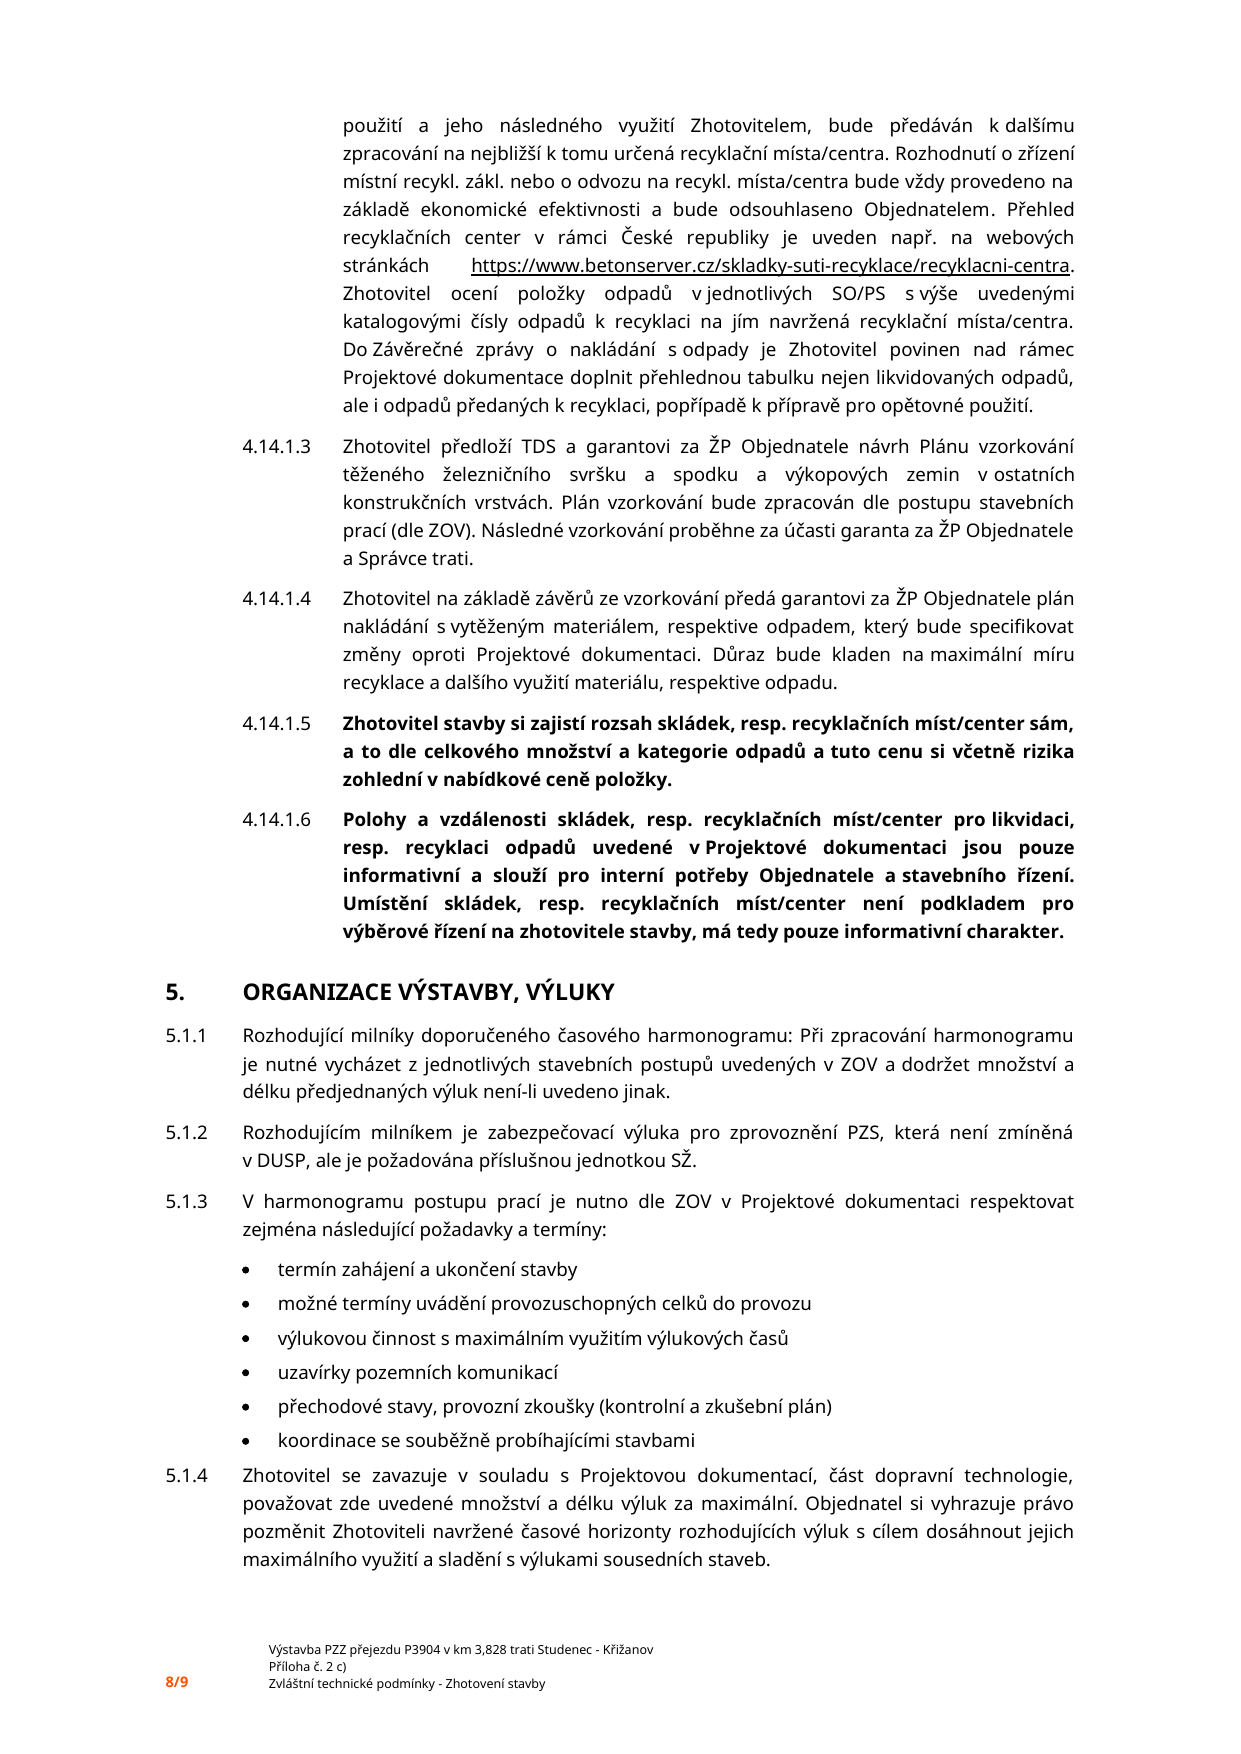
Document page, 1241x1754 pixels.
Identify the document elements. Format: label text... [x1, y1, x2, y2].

text Rozhodujícím milníkem je zabezpečovací výluka pro zprovoznění PZS, která není zmíněná v DUSP, ale je požadována příslušnou jednotkou SŽ. [165, 1119, 1075, 1173]
list termín zahájení a ukončení stavby [242, 1256, 1075, 1282]
text ORGANIZACE VÝSTAVBY, VÝLUKY [165, 976, 1075, 1007]
list koordinace se souběžně probíhajícími stavbami [242, 1428, 1075, 1453]
list výlukovou činnost s maximálním využitím výlukových časů [242, 1325, 1075, 1351]
text V harmonogramu postupu prací je nutno dle ZOV v Projektové dokumentaci respektovat zejména následující požadavky a termíny: [165, 1188, 1075, 1241]
text Zhotovitel předloží TDS a garantovi za ŽP Objednatele návrh Plánu vzorkování těženého železničního svršku a spodku a výkopových zemin v ostatních konstrukčních vrstvách. Plán vzorkování bude zpracován dle postupu stavebních prací (dle ZOV). Následné vzorkování proběhne za účasti garanta za ŽP Objednatele a Správce trati. [242, 433, 1075, 571]
text Zhotovitel na základě závěrů ze vzorkování předá garantovi za ŽP Objednatele plán nakládání s vytěženým materiálem, respektive odpadem, který bude specifikovat změny oproti Projektové dokumentaci. Důraz bude kladen na maximální míru recyklace a dalšího využití materiálu, respektive odpadu. [242, 586, 1075, 695]
text Zhotovitel stavby si zajistí rozsah skládek, resp. recyklačních míst/center sám, a to dle celkového množství a kategorie odpadů a tuto cenu si včetně rizika zohlední v nabídkové ceně položky. [242, 710, 1075, 792]
text Zhotovitel se zavazuje v souladu s Projektovou dokumentací, část dopravní technologie, považovat zde uvedené množství a délku výluk za maximální. Objednatel si vyhrazuje právo pozměnit Zhotoviteli navržené časové horizonty rozhodujících výluk s cílem dosáhnout jejich maximálního využití a sladění s výlukami sousedních staveb. [165, 1462, 1075, 1572]
text Rozhodující milníky doporučeného časového harmonogramu: Při zpracování harmonogramu je nutné vycházet z jednotlivých stavebních postupů uvedených v ZOV a dodržet množství a délku předjednaných výluk není-li uvedeno jinak. [165, 1023, 1075, 1104]
list přechodové stavy, provozní zkoušky (kontrolní a zkušební plán) [242, 1393, 1075, 1419]
list uzavírky pozemních komunikací [242, 1359, 1075, 1385]
list možné termíny uvádění provozuschopných celků do provozu [242, 1291, 1075, 1316]
text Polohy a vzdálenosti skládek, resp. recyklačních míst/center pro likvidaci, resp. recyklaci odpadů uvedené v Projektové dokumentaci jsou pouze informativní a slouží pro interní potřeby Objednatele a stavebního řízení. Umístění skládek, resp. recyklačních míst/center není podkladem pro výběrové řízení na zhotovitele stavby, má tedy pouze informativní charakter. [242, 807, 1075, 944]
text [242, 112, 1075, 418]
